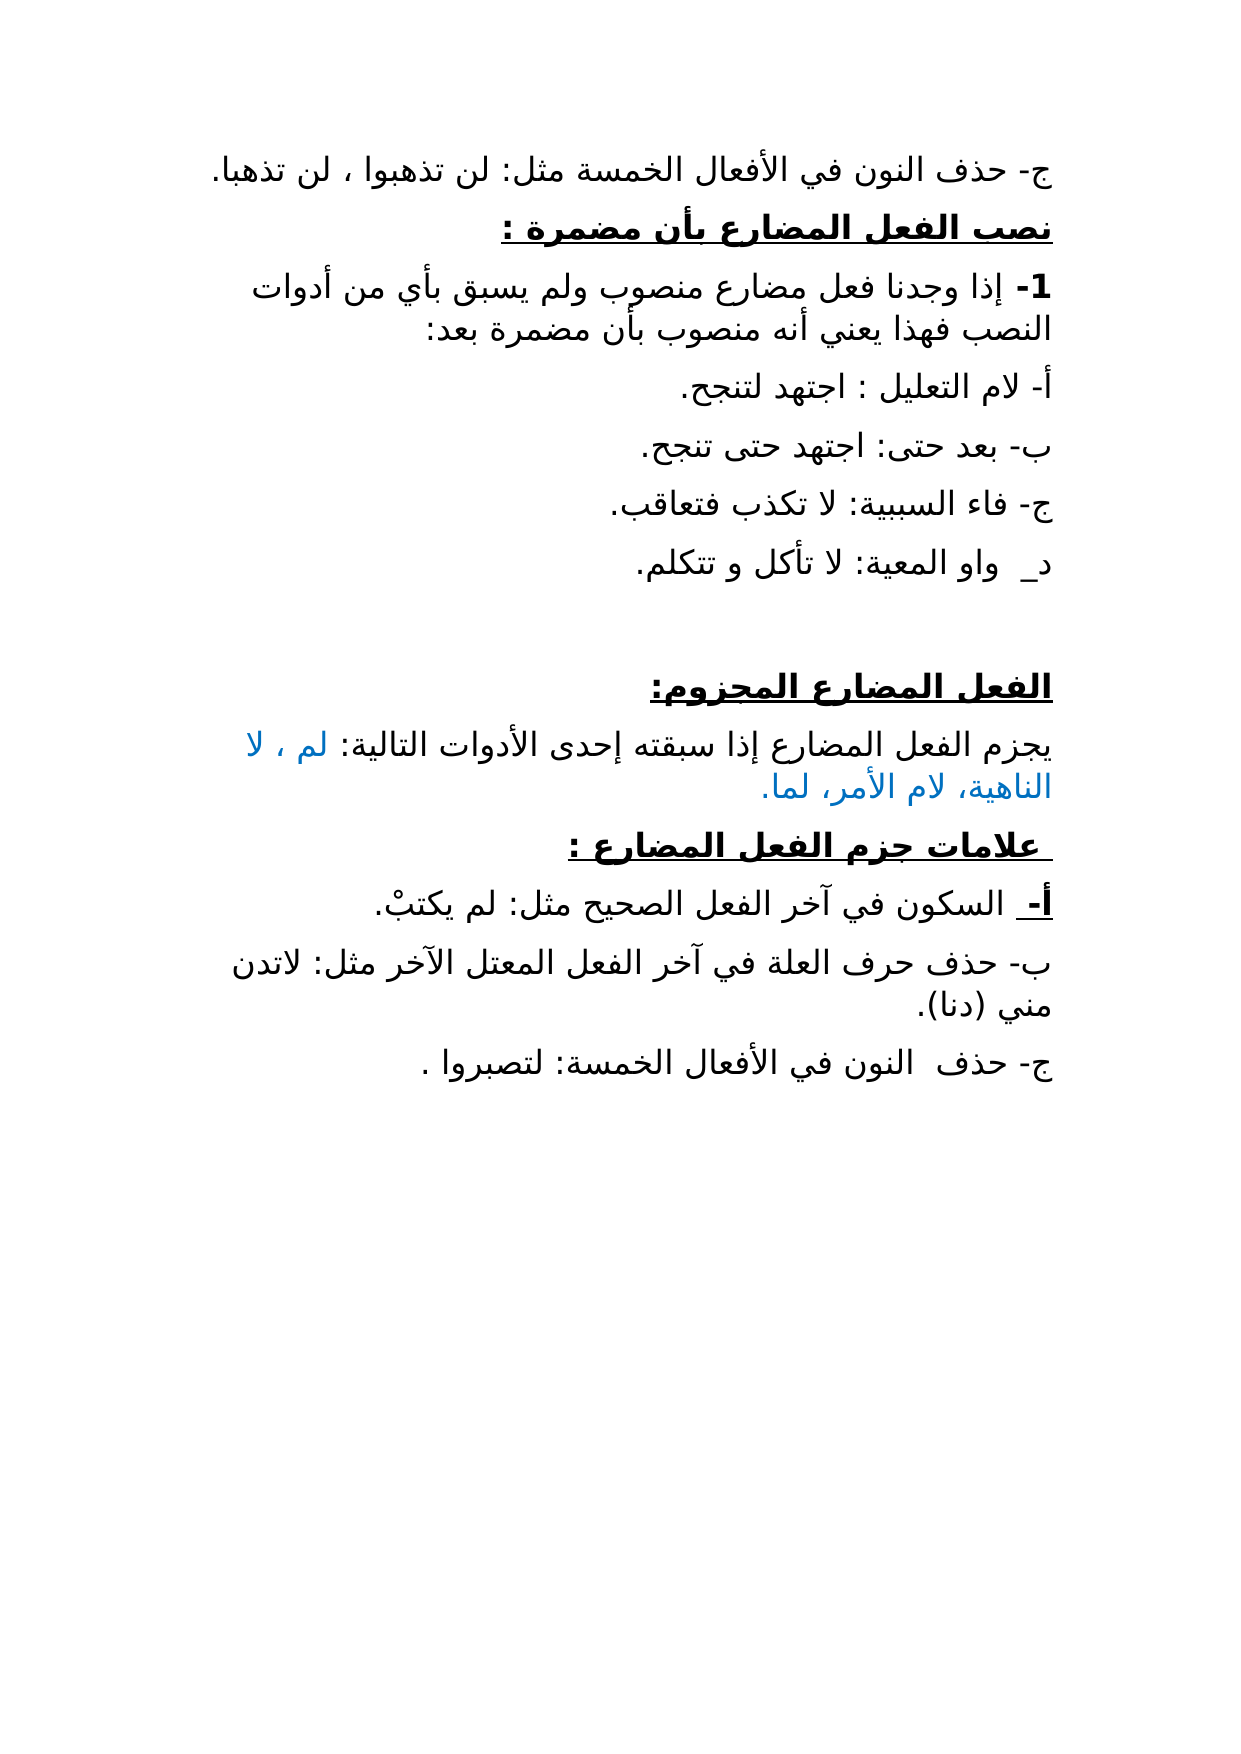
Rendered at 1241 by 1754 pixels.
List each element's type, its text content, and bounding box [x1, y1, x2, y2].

text علامات جزم الفعل المضارع : [187, 826, 1053, 865]
text ب- بعد حتى: اجتهد حتى تنجح. [187, 426, 1053, 465]
text ج- فاء السببية: لا تكذب فتعاقب. [187, 484, 1053, 523]
text ب- حذف حرف العلة في آخر الفعل المعتل الآخر مثل: لاتدن مني (دنا). [187, 943, 1053, 1024]
text ج- حذف النون في الأفعال الخمسة: لتصبروا . [187, 1044, 1053, 1083]
text 1- إذا وجدنا فعل مضارع منصوب ولم يسبق بأي من أدوات النصب فهذا يعني أنه منصوب بأن مضمرة بعد: [187, 267, 1053, 348]
text يجزم الفعل المضارع إذا سبقته إحدى الأدوات التالية: لم ، لا الناهية، لام الأمر، لما. [187, 726, 1053, 807]
text د_ واو المعية: لا تأكل و تتكلم. [187, 543, 1053, 582]
text نصب الفعل المضارع بأن مضمرة : [187, 208, 1053, 247]
text أ- السكون في آخر الفعل الصحيح مثل: لم يكتبْ. [187, 885, 1053, 924]
text أ- لام التعليل : اجتهد لتنجح. [187, 367, 1053, 406]
text الفعل المضارع المجزوم: [187, 667, 1053, 706]
text ج- حذف النون في الأفعال الخمسة مثل: لن تذهبوا ، لن تذهبا. [187, 150, 1053, 189]
